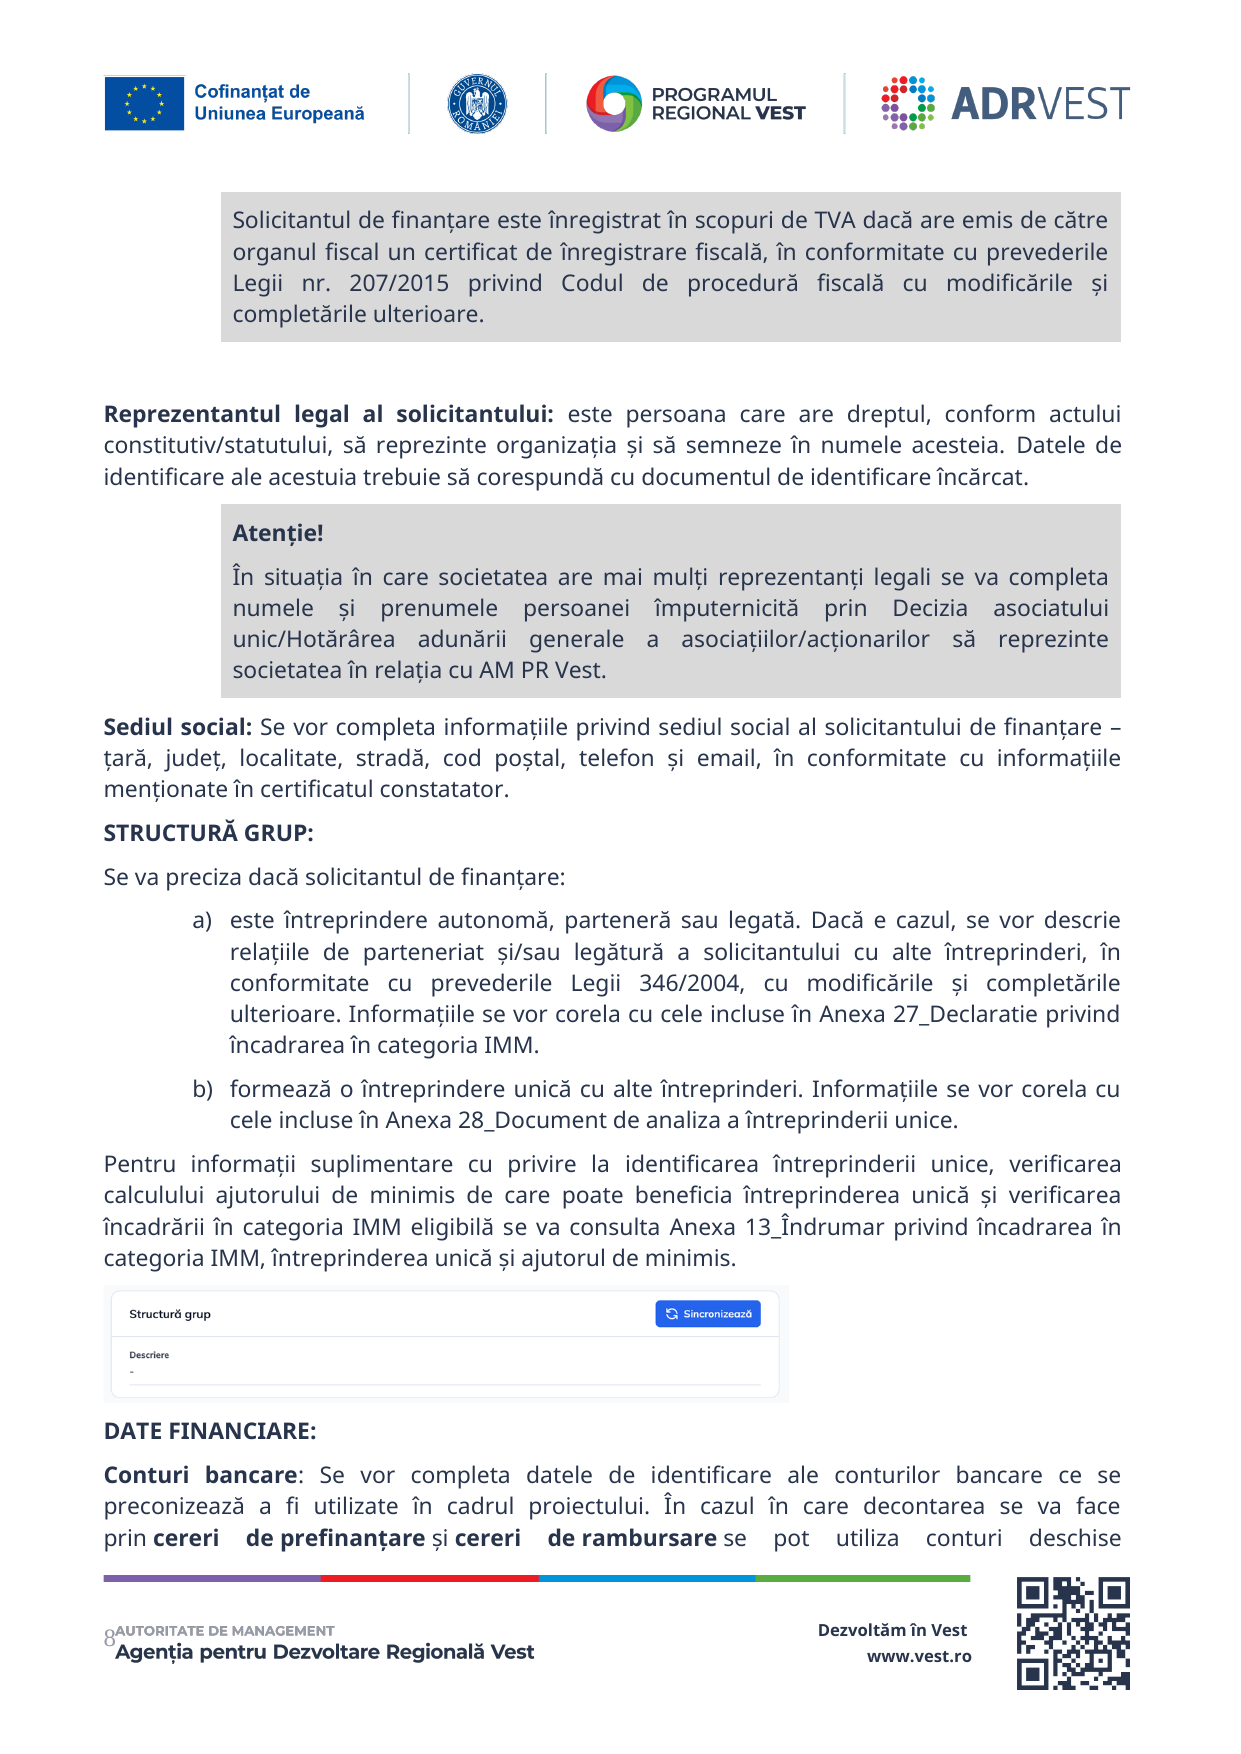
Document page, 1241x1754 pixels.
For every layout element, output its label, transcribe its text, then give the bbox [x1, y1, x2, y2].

text Sediul social: Se vor completa informațiile privind sediul social al solicitantului de finanțare – țară, județ, localitate, stradă, cod poștal, telefon și email, în conformitate cu informațiile menționate în certificatul constatator. [103, 711, 1122, 804]
text DATE FINANCIARE: [103, 1415, 1122, 1447]
text STRUCTURĂ GRUP: [103, 817, 1122, 848]
text Reprezentantul legal al solicitantului: este persoana care are dreptul, conform actului constitutiv/statutului, să reprezinte organizația și să semneze în numele acesteia. Datele de identificare ale acestuia trebuie să corespundă cu documentul de identificare încărcat. [103, 398, 1122, 492]
picture [1008, 1568, 1139, 1699]
list este întreprindere autonomă, parteneră sau legată. Dacă e cazul, se vor descrie relațiile de parteneriat și/sau legătură a solicitantului cu alte întreprinderi, în conformitate cu prevederile Legii 346/2004, cu modificările și completările ulterioare. Informațiile se vor corela cu cele incluse în Anexa 27_Declaratie privind încadrarea în categoria IMM. [192, 904, 1122, 1061]
picture [103, 1285, 789, 1403]
text Pentru informații suplimentare cu privire la identificarea întreprinderii unice, verificarea calculului ajutorului de minimis de care poate beneficia întreprinderea unică și verificarea încadrării în categoria IMM eligibilă se va consulta Anexa 13_Îndrumar privind încadrarea în categoria IMM, întreprinderea unică și ajutorul de minimis. [103, 1148, 1122, 1273]
list formează o întreprindere unică cu alte întreprinderi. Informațiile se vor corela cu cele incluse în Anexa 28_Document de analiza a întreprinderii unice. [192, 1073, 1122, 1136]
table_header Atenție! În situația în care societatea are mai mulți reprezentanți legali se va completa numele și prenumele persoanei împuternicită prin Decizia asociatului unic/Hotărârea adunării generale a asociațiilor/acționarilor să reprezinte societatea în relația cu AM PR Vest. [221, 504, 1121, 698]
text Se va preciza dacă solicitantul de finanțare: [103, 861, 1122, 892]
picture [103, 73, 1131, 134]
